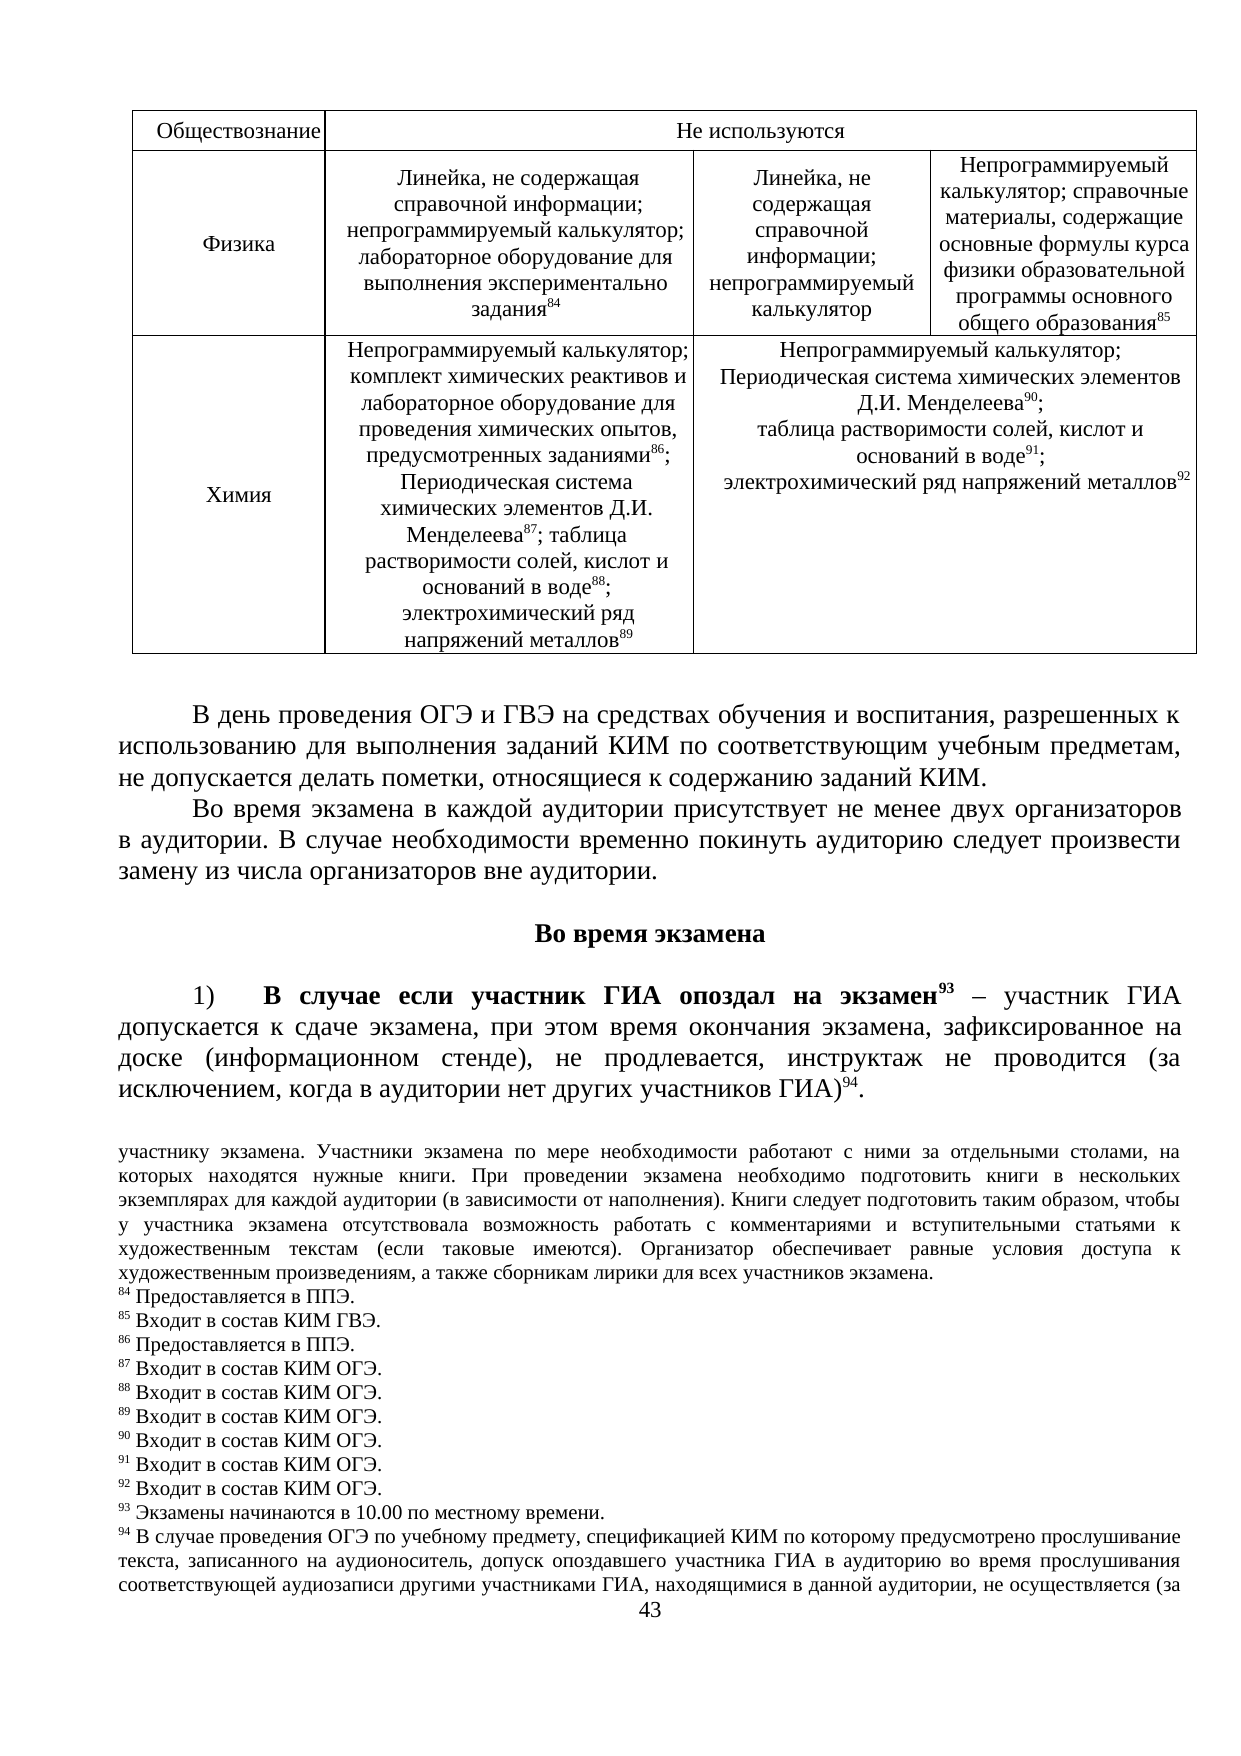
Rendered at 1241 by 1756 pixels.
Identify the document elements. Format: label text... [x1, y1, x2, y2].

text В день проведения ОГЭ и ГВЭ на средствах обучения и воспитания, разрешенных к использованию для выполнения заданий КИМ по соответствующим учебным предметам, не допускается делать пометки, относящиеся к содержанию заданий КИМ. [118, 698, 1182, 792]
table_cell Не используются [326, 111, 1196, 149]
table_cell Линейка, не содержащая справочной информации; непрограммируемый калькулятор [694, 151, 930, 335]
table_cell Физика [133, 151, 324, 335]
table_cell Непрограммируемый калькулятор; Периодическая система химических элементов Д.И. Менделеева; таблица растворимости солей, кислот и оснований в воде; электрохимический ряд напряжений металлов [694, 336, 1196, 653]
text Во время экзамена в каждой аудитории присутствует не менее двух организаторов в аудитории. В случае необходимости временно покинуть аудиторию следует произвести замену из числа организаторов вне аудитории. [118, 792, 1182, 886]
list В случае если участник ГИА опоздал на экзамен – участник ГИА допускается к сдаче экзамена, при этом время окончания экзамена, зафиксированное на доске (информационном стенде), не продлевается, инструктаж не проводится (за исключением, когда в аудитории нет других участников ГИА). [118, 979, 1182, 1104]
table_cell Непрограммируемый калькулятор; комплект химических реактивов и лабораторное оборудование для проведения химических опытов, предусмотренных заданиями; Периодическая система химических элементов Д.И. Менделеева; таблица растворимости солей, кислот и оснований в воде; электрохимический ряд напряжений металлов [326, 336, 693, 653]
text Во время экзамена [118, 917, 1182, 948]
table_cell Химия [133, 336, 324, 653]
table_cell Обществознание [133, 111, 324, 149]
table_cell Линейка, не содержащая справочной информации; непрограммируемый калькулятор; лабораторное оборудование для выполнения экспериментально задания [326, 151, 693, 335]
table_cell Непрограммируемый калькулятор; справочные материалы, содержащие основные формулы курса физики образовательной программы основного общего образования [931, 151, 1196, 335]
